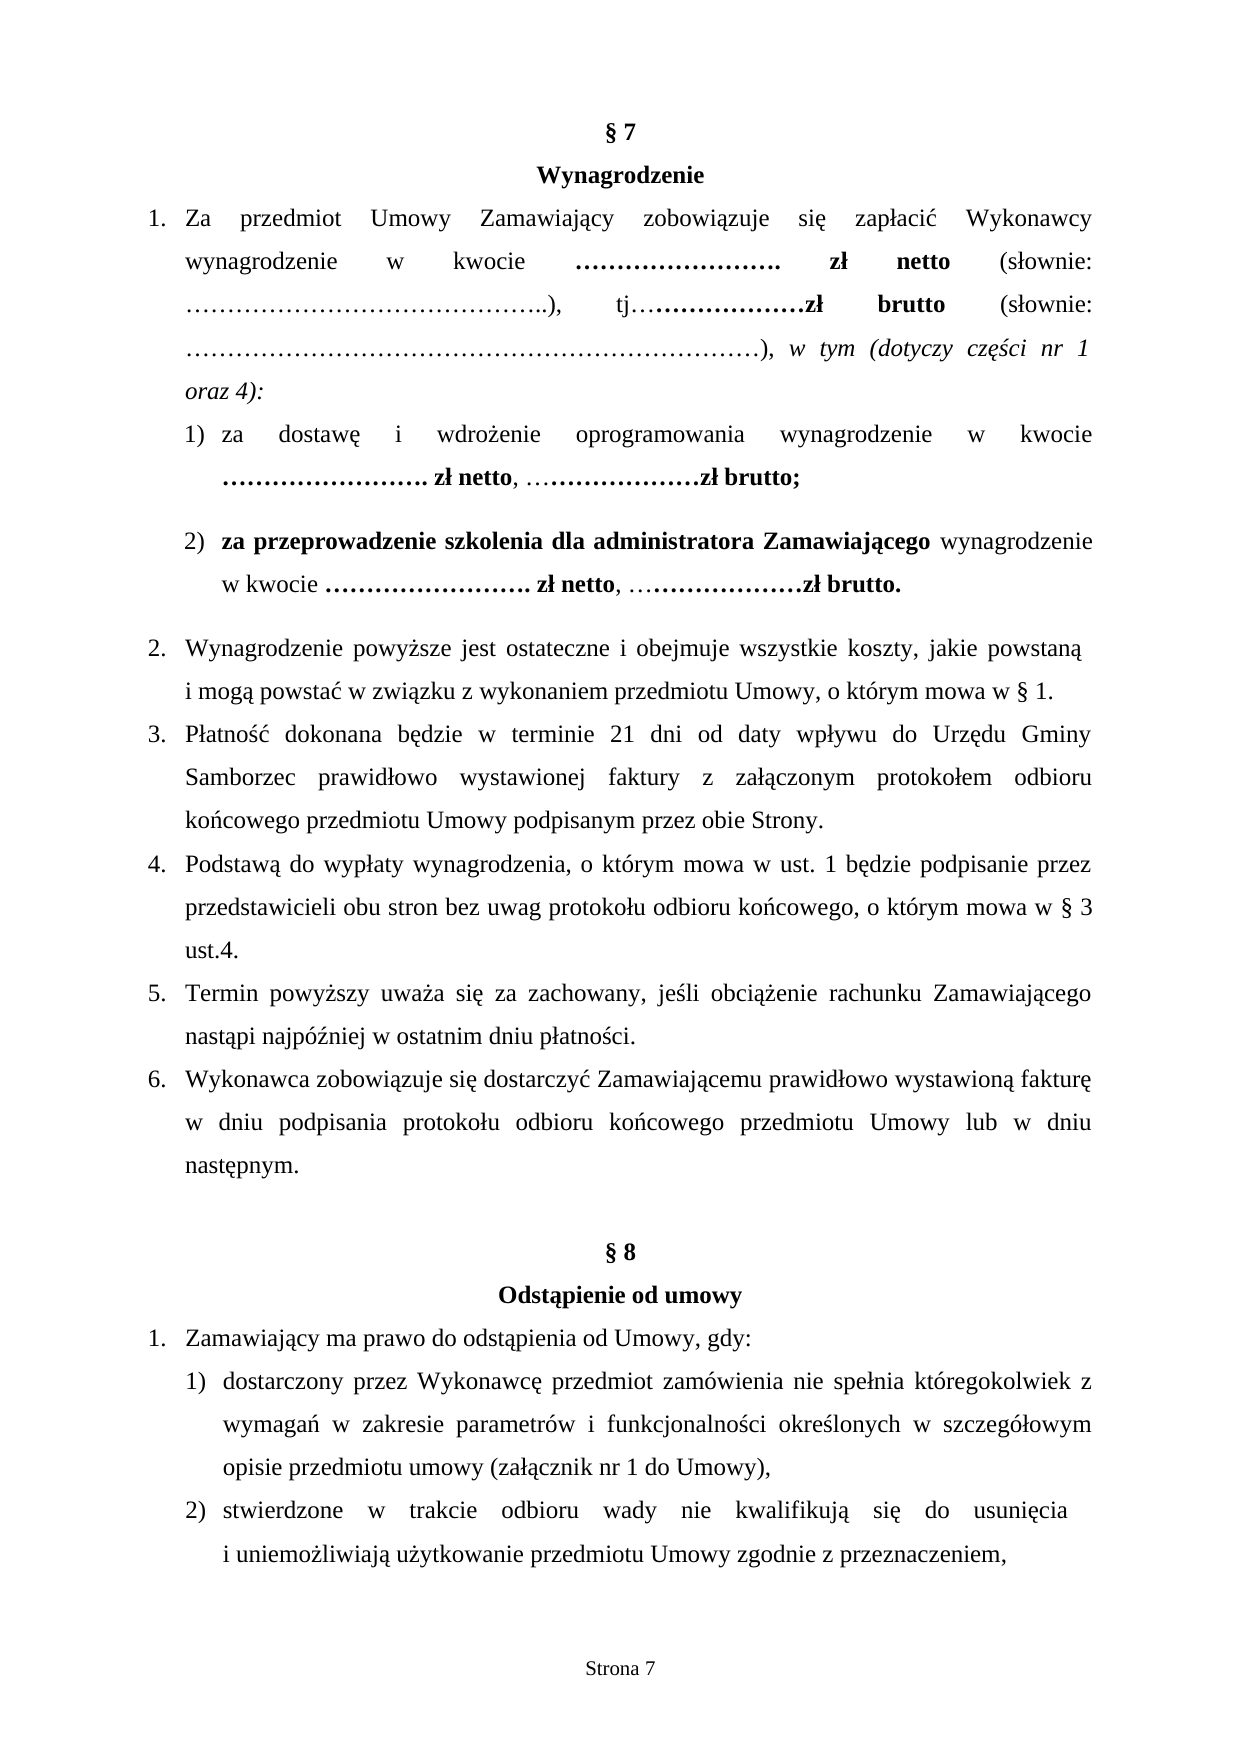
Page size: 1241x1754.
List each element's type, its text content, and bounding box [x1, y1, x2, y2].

list Wynagrodzenie powyższe jest ostateczne i obejmuje wszystkie koszty, jakie powstaną i mogą powstać w związku z wykonaniem przedmiotu Umowy, o którym mowa w § 1. [148, 633, 1093, 705]
list Płatność dokonana będzie w terminie 21 dni od daty wpływu do Urzędu Gminy Samborzec prawidłowo wystawionej faktury z załączonym protokołem odbioru końcowego przedmiotu Umowy podpisanym przez obie Strony. [148, 719, 1093, 834]
list za dostawę i wdrożenie oprogramowania wynagrodzenie w kwocie ……………………. zł netto, …………………zł brutto; [184, 419, 1093, 491]
text Odstąpienie od umowy [148, 1280, 1093, 1309]
list Zamawiający ma prawo do odstąpienia od Umowy, gdy: [148, 1323, 1093, 1352]
list Za przedmiot Umowy Zamawiający zobowiązuje się zapłacić Wykonawcy wynagrodzenie w kwocie ……………………. zł netto (słownie:……………………………………..), tj…………………zł brutto (słownie:……………………………………………………………), w tym (dotyczy części nr 1 oraz 4): [148, 203, 1093, 404]
list Wykonawca zobowiązuje się dostarczyć Zamawiającemu prawidłowo wystawioną fakturę w dniu podpisania protokołu odbioru końcowego przedmiotu Umowy lub w dniu następnym. [148, 1064, 1093, 1179]
text Wynagrodzenie [148, 160, 1093, 189]
list za przeprowadzenie szkolenia dla administratora Zamawiającego wynagrodzenie w kwocie ……………………. zł netto, …………………zł brutto. [184, 526, 1093, 598]
text § 8 [148, 1237, 1093, 1266]
list Termin powyższy uważa się za zachowany, jeśli obciążenie rachunku Zamawiającego nastąpi najpóźniej w ostatnim dniu płatności. [148, 978, 1093, 1050]
list Podstawą do wypłaty wynagrodzenia, o którym mowa w ust. 1 będzie podpisanie przez przedstawicieli obu stron bez uwag protokołu odbioru końcowego, o którym mowa w § 3 ust.4. [148, 849, 1093, 964]
text § 7 [148, 117, 1093, 146]
list dostarczony przez Wykonawcę przedmiot zamówienia nie spełnia któregokolwiek z wymagań w zakresie parametrów i funkcjonalności określonych w szczegółowym opisie przedmiotu umowy (załącznik nr 1 do Umowy), [185, 1366, 1093, 1481]
list stwierdzone w trakcie odbioru wady nie kwalifikują się do usunięcia i uniemożliwiają użytkowanie przedmiotu Umowy zgodnie z przeznaczeniem, [185, 1496, 1093, 1567]
